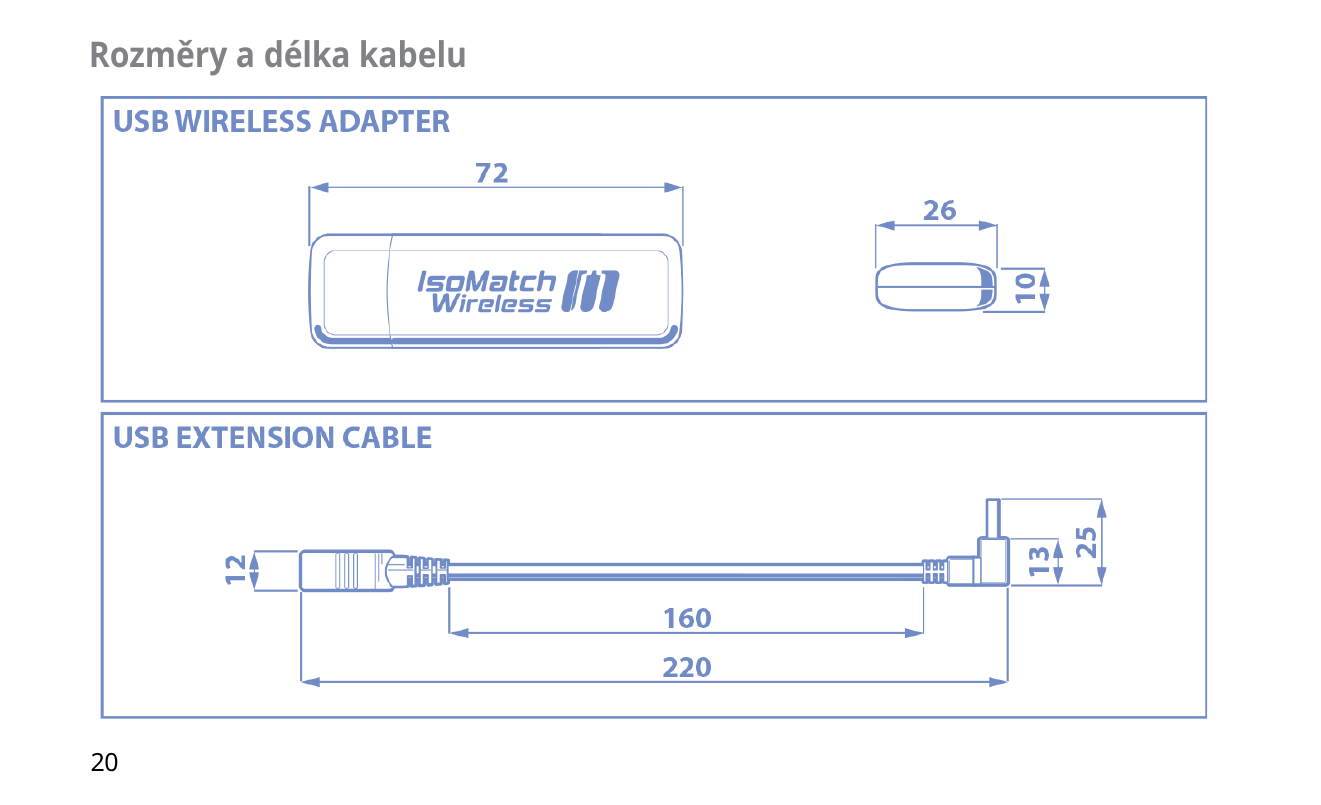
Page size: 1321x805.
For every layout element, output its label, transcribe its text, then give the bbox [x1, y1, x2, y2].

picture [100, 96, 1208, 719]
subtitle Rozměry a délka kabelu [88, 29, 1258, 78]
